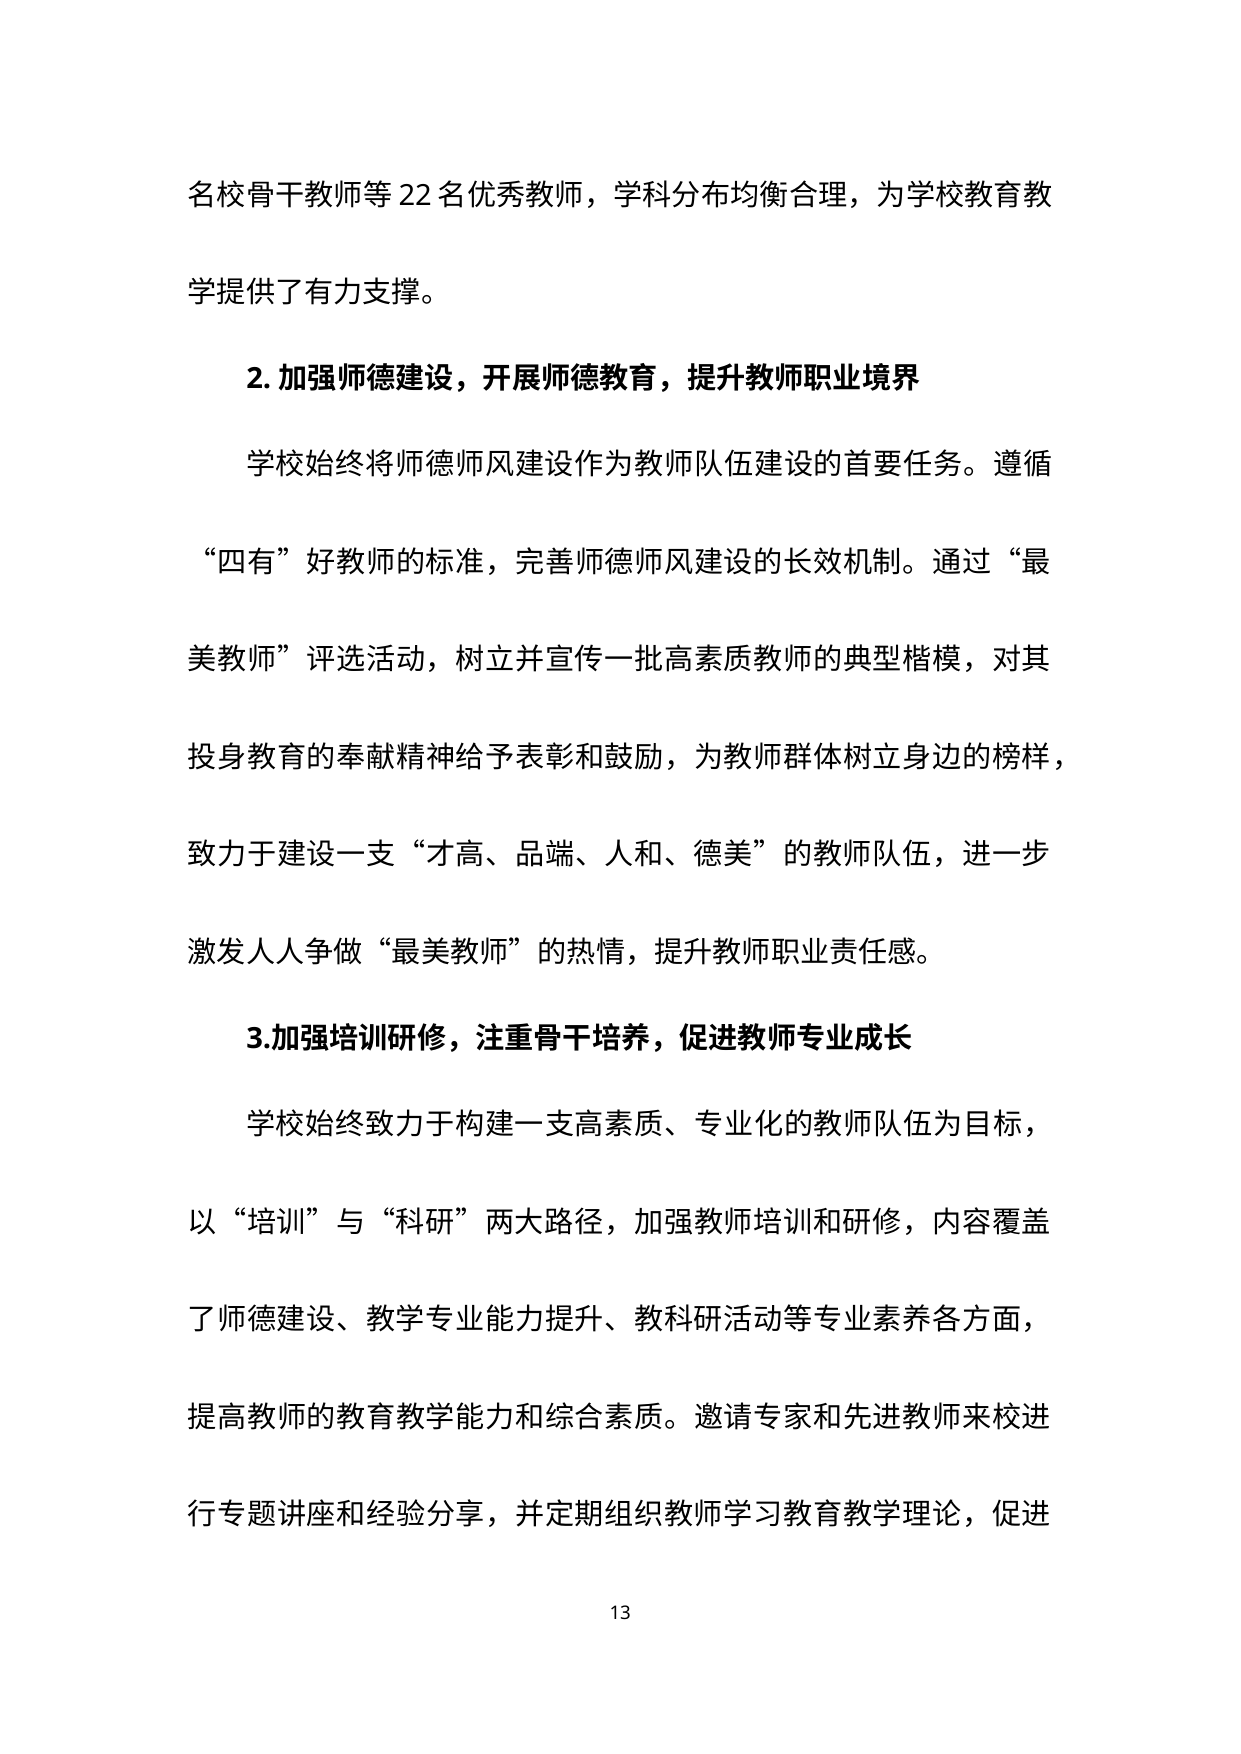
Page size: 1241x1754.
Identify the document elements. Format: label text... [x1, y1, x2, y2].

text 学校始终将师德师风建设作为教师队伍建设的首要任务。遵循“四有”好教师的标准，完善师德师风建设的长效机制。通过“最美教师”评选活动，树立并宣传一批高素质教师的典型楷模，对其投身教育的奉献精神给予表彰和鼓励，为教师群体树立身边的榜样，致力于建设一支“才高、品端、人和、德美”的教师队伍，进一步激发人人争做“最美教师”的热情，提升教师职业责任感。 [187, 429, 1053, 982]
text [187, 160, 1053, 322]
text 2. 加强师德建设，开展师德教育，提升教师职业境界 [187, 343, 1053, 408]
text 3.加强培训研修，注重骨干培养，促进教师专业成长 [187, 1003, 1053, 1068]
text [187, 1089, 1053, 1544]
